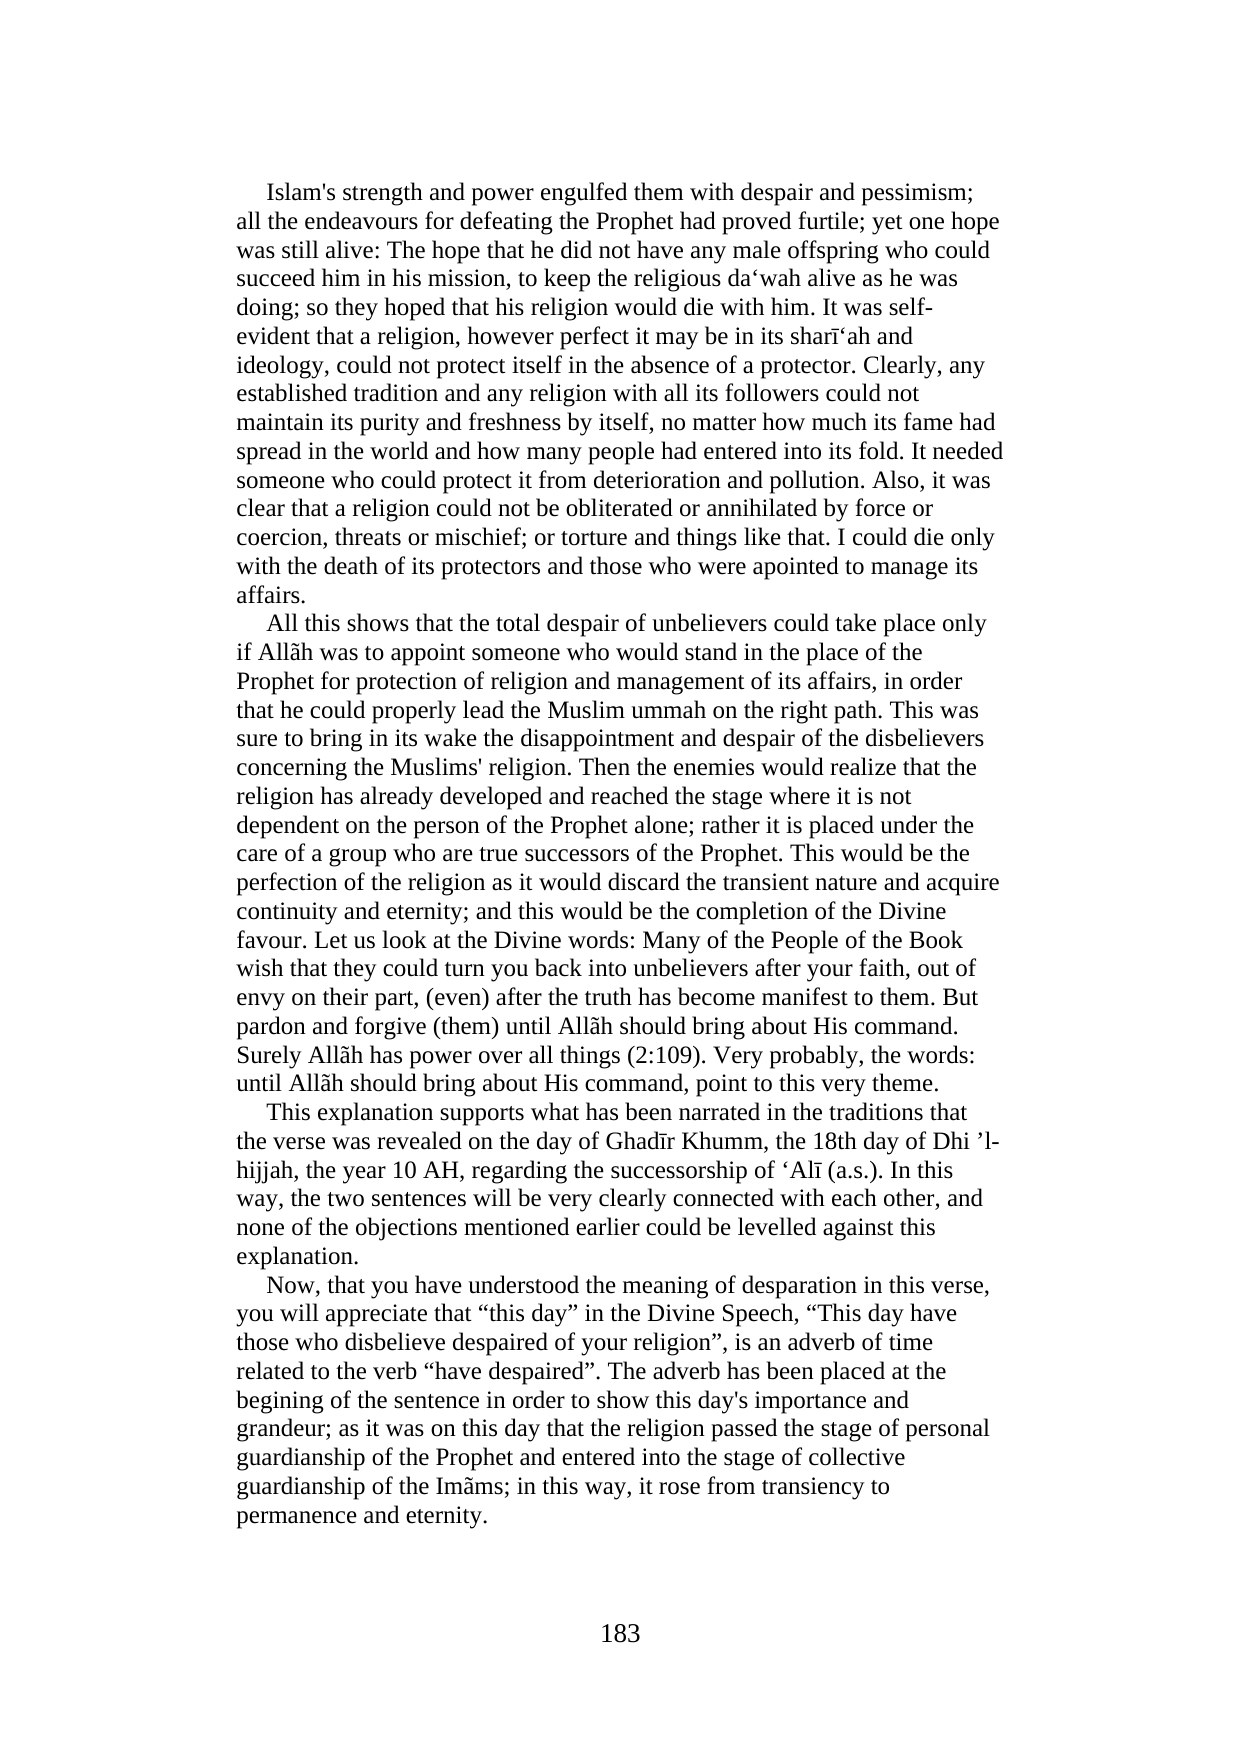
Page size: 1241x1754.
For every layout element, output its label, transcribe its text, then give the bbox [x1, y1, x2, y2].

text Islam's strength and power engulfed them with despair and pessimism; all the endeavours for defeating the Prophet had proved furtile; yet one hope was still alive: The hope that he did not have any male offspring who could succeed him in his mission, to keep the religious da‘wah alive as he was doing; so they hoped that his religion would die with him. It was self-evident that a religion, however perfect it may be in its sharī‘ah and ideology, could not protect itself in the absence of a protector. Clearly, any established tradition and any religion with all its followers could not maintain its purity and freshness by itself, no matter how much its fame had spread in the world and how many people had entered into its fold. It needed someone who could protect it from deterioration and pollution. Also, it was clear that a religion could not be obliterated or annihilated by force or coercion, threats or mischief; or torture and things like that. I could die only with the death of its protectors and those who were apointed to manage its affairs. [236, 177, 1004, 608]
text All this shows that the total despair of unbelievers could take place only if Allãh was to appoint someone who would stand in the place of the Prophet for protection of religion and management of its affairs, in order that he could properly lead the Muslim ummah on the right path. This was sure to bring in its wake the disappointment and despair of the disbelievers concerning the Muslims' religion. Then the enemies would realize that the religion has already developed and reached the stage where it is not dependent on the person of the Prophet alone; rather it is placed under the care of a group who are true successors of the Prophet. This would be the perfection of the religion as it would discard the transient nature and acquire continuity and eternity; and this would be the completion of the Divine favour. Let us look at the Divine words: Many of the People of the Book wish that they could turn you back into unbelievers after your faith, out of envy on their part, (even) after the truth has become manifest to them. But pardon and forgive (them) until Allãh should bring about His command. Surely Allãh has power over all things (2:109). Very probably, the words: until Allãh should bring about His command, point to this very theme. [236, 608, 1004, 1097]
text Now, that you have understood the meaning of desparation in this verse, you will appreciate that “this day” in the Divine Speech, “This day have those who disbelieve despaired of your religion”, is an adverb of time related to the verb “have despaired”. The adverb has been placed at the begining of the sentence in order to show this day's importance and grandeur; as it was on this day that the religion passed the stage of personal guardianship of the Prophet and entered into the stage of collective guardianship of the Imãms; in this way, it rose from transiency to permanence and eternity. [236, 1270, 1004, 1528]
text This explanation supports what has been narrated in the traditions that the verse was revealed on the day of Ghadīr Khumm, the 18th day of Dhi ’l-hijjah, the year 10 AH, regarding the successorship of ‘Alī (a.s.). In this way, the two sentences will be very clearly connected with each other, and none of the objections mentioned earlier could be levelled against this explanation. [236, 1097, 1004, 1270]
